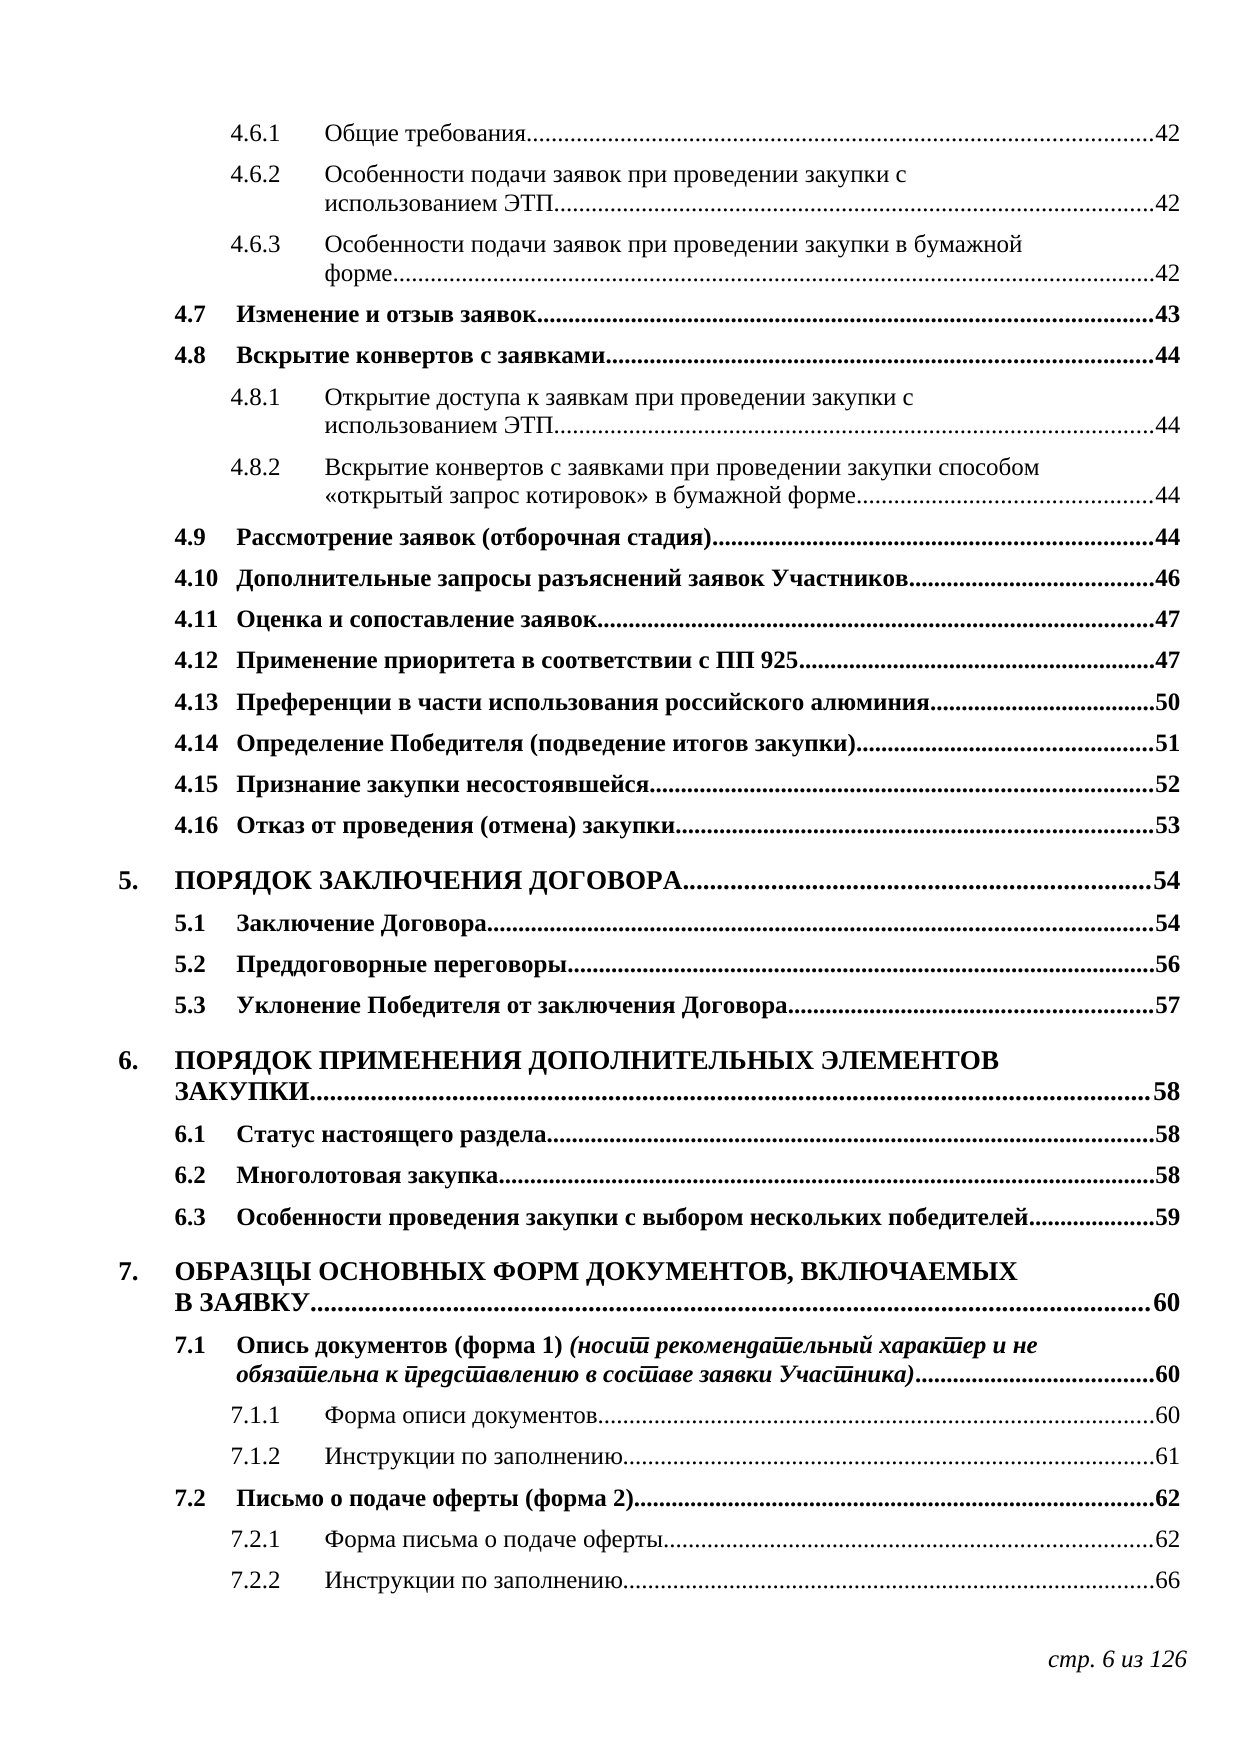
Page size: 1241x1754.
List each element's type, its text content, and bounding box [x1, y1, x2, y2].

text 6.2 Многолотовая закупка 58 [174, 1160, 1093, 1189]
text 4.12 Применение приоритета в соответствии с ПП 925 47 [174, 646, 1093, 674]
text 4.15 Признание закупки несостоявшейся 52 [174, 769, 1093, 798]
text 7. ОБРАЗЦЫ ОСНОВНЫХ ФОРМ ДОКУМЕНТОВ, ВКЛЮЧАЕМЫХ В ЗАЯВКУ 60 [118, 1255, 1063, 1318]
text 7.2.1 Форма письма о подаче оферты 62 [230, 1524, 1063, 1553]
text 4.6.3 Особенности подачи заявок при проведении закупки в бумажной форме 42 [230, 229, 1063, 287]
text 5.2 Преддоговорные переговоры 56 [174, 949, 1093, 978]
text 6. ПОРЯДОК ПРИМЕНЕНИЯ ДОПОЛНИТЕЛЬНЫХ ЭЛЕМЕНТОВ ЗАКУПКИ 58 [118, 1044, 1063, 1107]
text 4.8.1 Открытие доступа к заявкам при проведении закупки с использованием ЭТП 44 [230, 382, 1063, 439]
text 4.6.1 Общие требования 42 [230, 118, 1063, 147]
text 7.1 Опись документов (форма 1) (носит рекомендательный характер и не обязательна к представлению в составе заявки Участника) 60 [174, 1330, 1093, 1388]
text 4.8 Вскрытие конвертов с заявками 44 [174, 341, 1093, 369]
text 6.3 Особенности проведения закупки с выбором нескольких победителей 59 [174, 1202, 1093, 1230]
text 4.6.2 Особенности подачи заявок при проведении закупки с использованием ЭТП 42 [230, 159, 1063, 217]
text 5. ПОРЯДОК ЗАКЛЮЧЕНИЯ ДОГОВОРА 54 [118, 864, 1063, 896]
text 4.16 Отказ от проведения (отмена) закупки 53 [174, 811, 1093, 839]
text 4.11 Оценка и сопоставление заявок 47 [174, 604, 1093, 633]
text 6.1 Статус настоящего раздела 58 [174, 1119, 1093, 1148]
text 5.3 Уклонение Победителя от заключения Договора 57 [174, 991, 1093, 1019]
text 4.7 Изменение и отзыв заявок 43 [174, 299, 1093, 328]
text 4.13 Преференции в части использования российского алюминия 50 [174, 687, 1093, 716]
text 4.10 Дополнительные запросы разъяснений заявок Участников 46 [174, 563, 1093, 592]
text 4.8.2 Вскрытие конвертов с заявками при проведении закупки способом «открытый запрос котировок» в бумажной форме 44 [230, 452, 1063, 509]
text 4.9 Рассмотрение заявок (отборочная стадия) 44 [174, 522, 1093, 551]
text 5.1 Заключение Договора 54 [174, 908, 1093, 937]
text 7.2 Письмо о подаче оферты (форма 2) 62 [174, 1483, 1093, 1511]
text 7.1.2 Инструкции по заполнению 61 [230, 1441, 1063, 1470]
text 7.2.2 Инструкции по заполнению 66 [230, 1565, 1063, 1594]
text 4.14 Определение Победителя (подведение итогов закупки) 51 [174, 728, 1093, 757]
text 7.1.1 Форма описи документов 60 [230, 1400, 1063, 1429]
